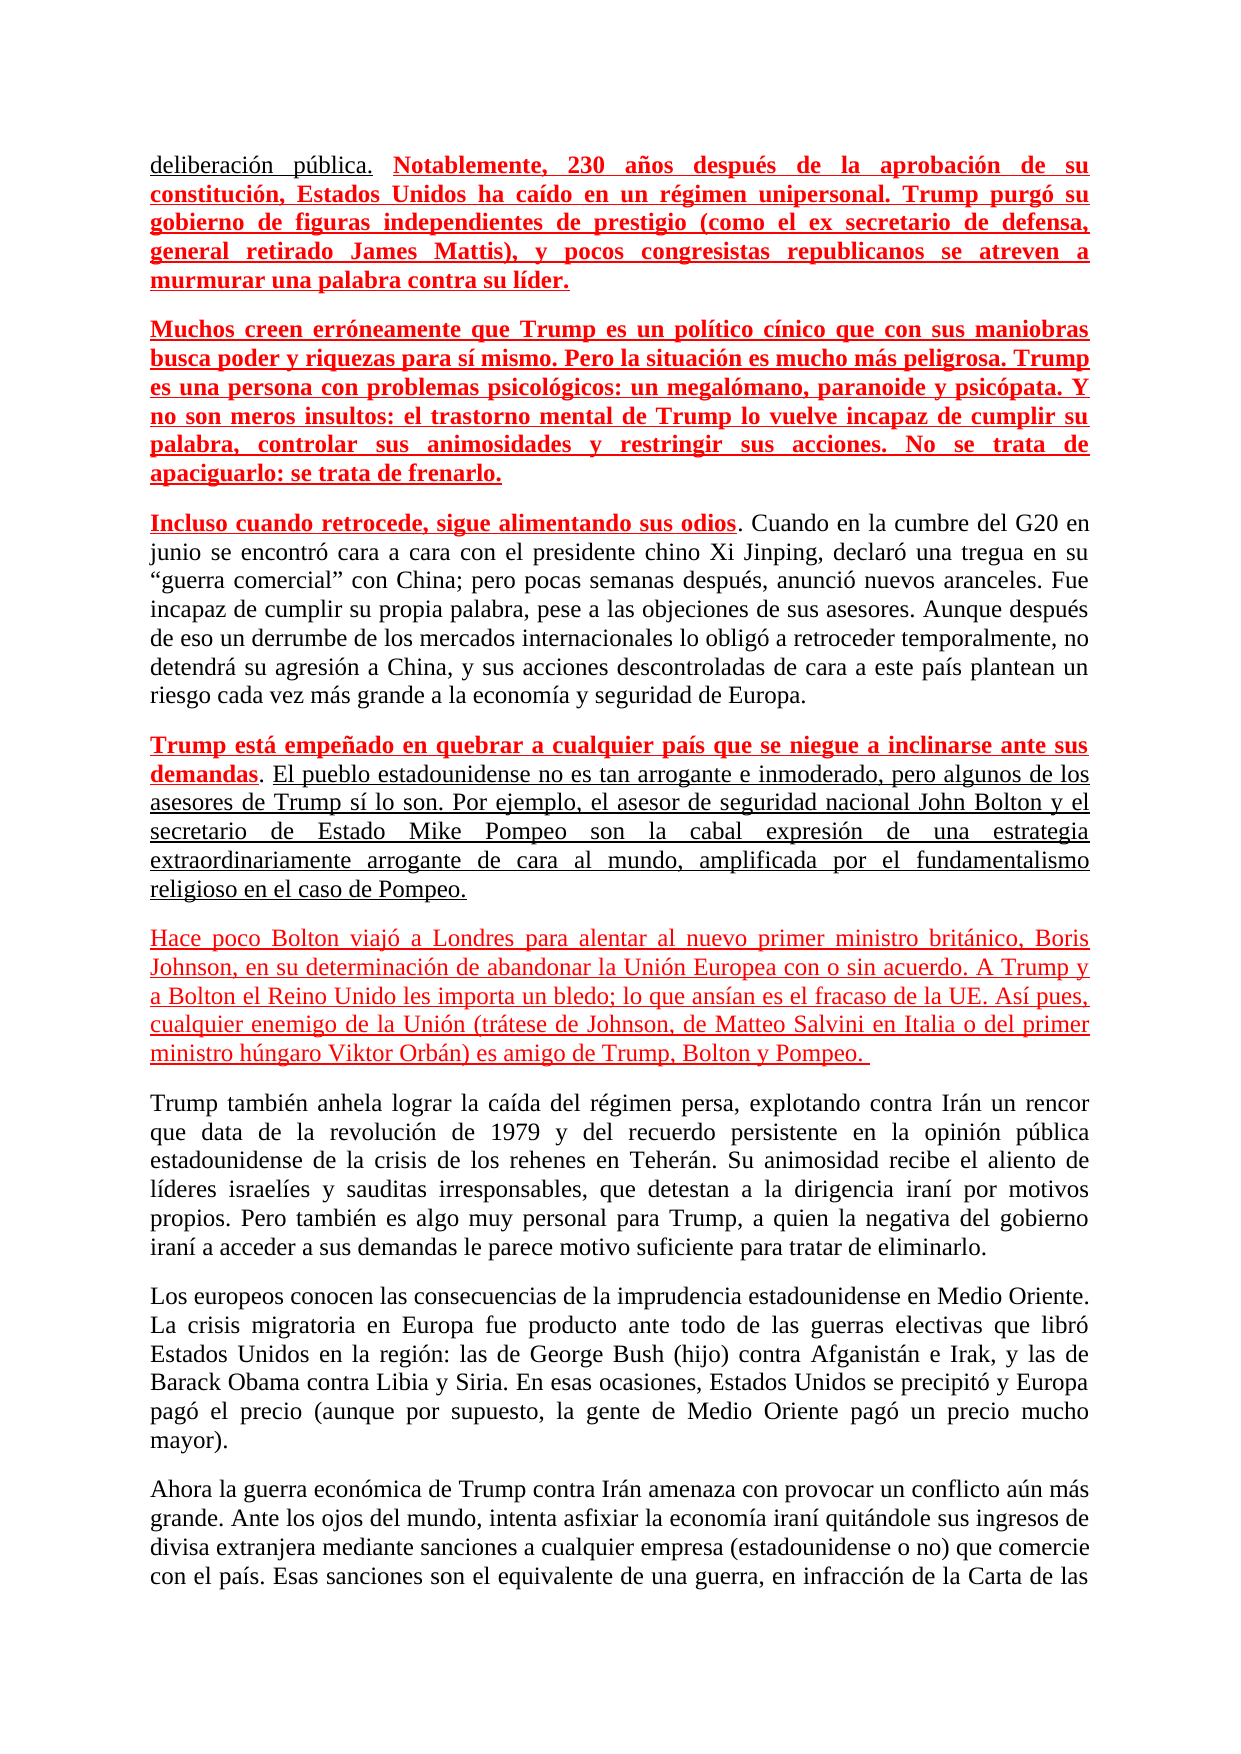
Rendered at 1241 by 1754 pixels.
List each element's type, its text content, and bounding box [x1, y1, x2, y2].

text Hace poco Bolton viajó a Londres para alentar al nuevo primer ministro británico, Boris Johnson, en su determinación de abandonar la Unión Europea con o sin acuerdo. A Trump y a Bolton el Reino Unido les importa un bledo; lo que ansían es el fracaso de la UE. Así pues, cualquier enemigo de la Unión (trátese de Johnson, de Matteo Salvini en Italia o del primer ministro húngaro Viktor Orbán) es amigo de Trump, Bolton y Pompeo. [150, 978, 1090, 1006]
text Muchos creen erróneamente que Trump es un político cínico que con sus maniobras busca poder y riquezas para sí mismo. Pero la situación es mucho más peligrosa. Trump es una persona con problemas psicológicos: un megalómano, paranoide y psicópata. Y no son meros insultos: el trastorno mental de Trump lo vuelve incapaz de cumplir su palabra, controlar sus animosidades y restringir sus acciones. No se trata de apaciguarlo: se trata de frenarlo. [150, 456, 1090, 487]
text Hace poco Bolton viajó a Londres para alentar al nuevo primer ministro británico, Boris Johnson, en su determinación de abandonar la Unión Europea con o sin acuerdo. A Trump y a Bolton el Reino Unido les importa un bledo; lo que ansían es el fracaso de la UE. Así pues, cualquier enemigo de la Unión (trátese de Johnson, de Matteo Salvini en Italia o del primer ministro húngaro Viktor Orbán) es amigo de Trump, Bolton y Pompeo. [150, 1036, 1090, 1067]
text Trump también anhela lograr la caída del régimen persa, explotando contra Irán un rencor que data de la revolución de 1979 y del recuerdo persistente en la opinión pública estadounidense de la crisis de los rehenes en Teherán. Su animosidad recibe el aliento de líderes israelíes y sauditas irresponsables, que detestan a la dirigencia iraní por motivos propios. Pero también es algo muy personal para Trump, a quien la negativa del gobierno iraní a acceder a sus demandas le parece motivo suficiente para tratar de eliminarlo. [150, 1088, 1090, 1260]
text Los europeos conocen las consecuencias de la imprudencia estadounidense en Medio Oriente. La crisis migratoria en Europa fue producto ante todo de las guerras electivas que libró Estados Unidos en la región: las de George Bush (hijo) contra Afganistán e Irak, y las de Barack Obama contra Libia y Siria. En esas ocasiones, Estados Unidos se precipitó y Europa pagó el precio (aunque por supuesto, la gente de Medio Oriente pagó un precio mucho mayor). [150, 1281, 1090, 1454]
text Trump está empeñado en quebrar a cualquier país que se niegue a inclinarse ante sus demandas. El pueblo estadounidense no es tan arrogante e inmoderado, pero algunos de los asesores de Trump sí lo son. Por ejemplo, el asesor de seguridad nacional John Bolton y el secretario de Estado Mike Pompeo son la cabal expresión de una estrategia extraordinariamente arrogante de cara al mundo, amplificada por el fundamentalismo religioso en el caso de Pompeo. [150, 871, 1090, 902]
text Incluso cuando retrocede, sigue alimentando sus odios. Cuando en la cumbre del G20 en junio se encontró cara a cara con el presidente chino Xi Jinping, declaró una tregua en su “guerra comercial” con China; pero pocas semanas después, anunció nuevos aranceles. Fue incapaz de cumplir su propia palabra, pese a las objeciones de sus asesores. Aunque después de eso un derrumbe de los mercados internacionales lo obligó a retroceder temporalmente, no detendrá su agresión a China, y sus acciones descontroladas de cara a este país plantean un riesgo cada vez más grande a la economía y seguridad de Europa. [150, 508, 1090, 709]
text Trump está empeñado en quebrar a cualquier país que se niegue a inclinarse ante sus demandas. El pueblo estadounidense no es tan arrogante e inmoderado, pero algunos de los asesores de Trump sí lo son. Por ejemplo, el asesor de seguridad nacional John Bolton y el secretario de Estado Mike Pompeo son la cabal expresión de una estrategia extraordinariamente arrogante de cara al mundo, amplificada por el fundamentalismo religioso en el caso de Pompeo. [150, 730, 1090, 812]
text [150, 1474, 1090, 1589]
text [150, 150, 1090, 204]
